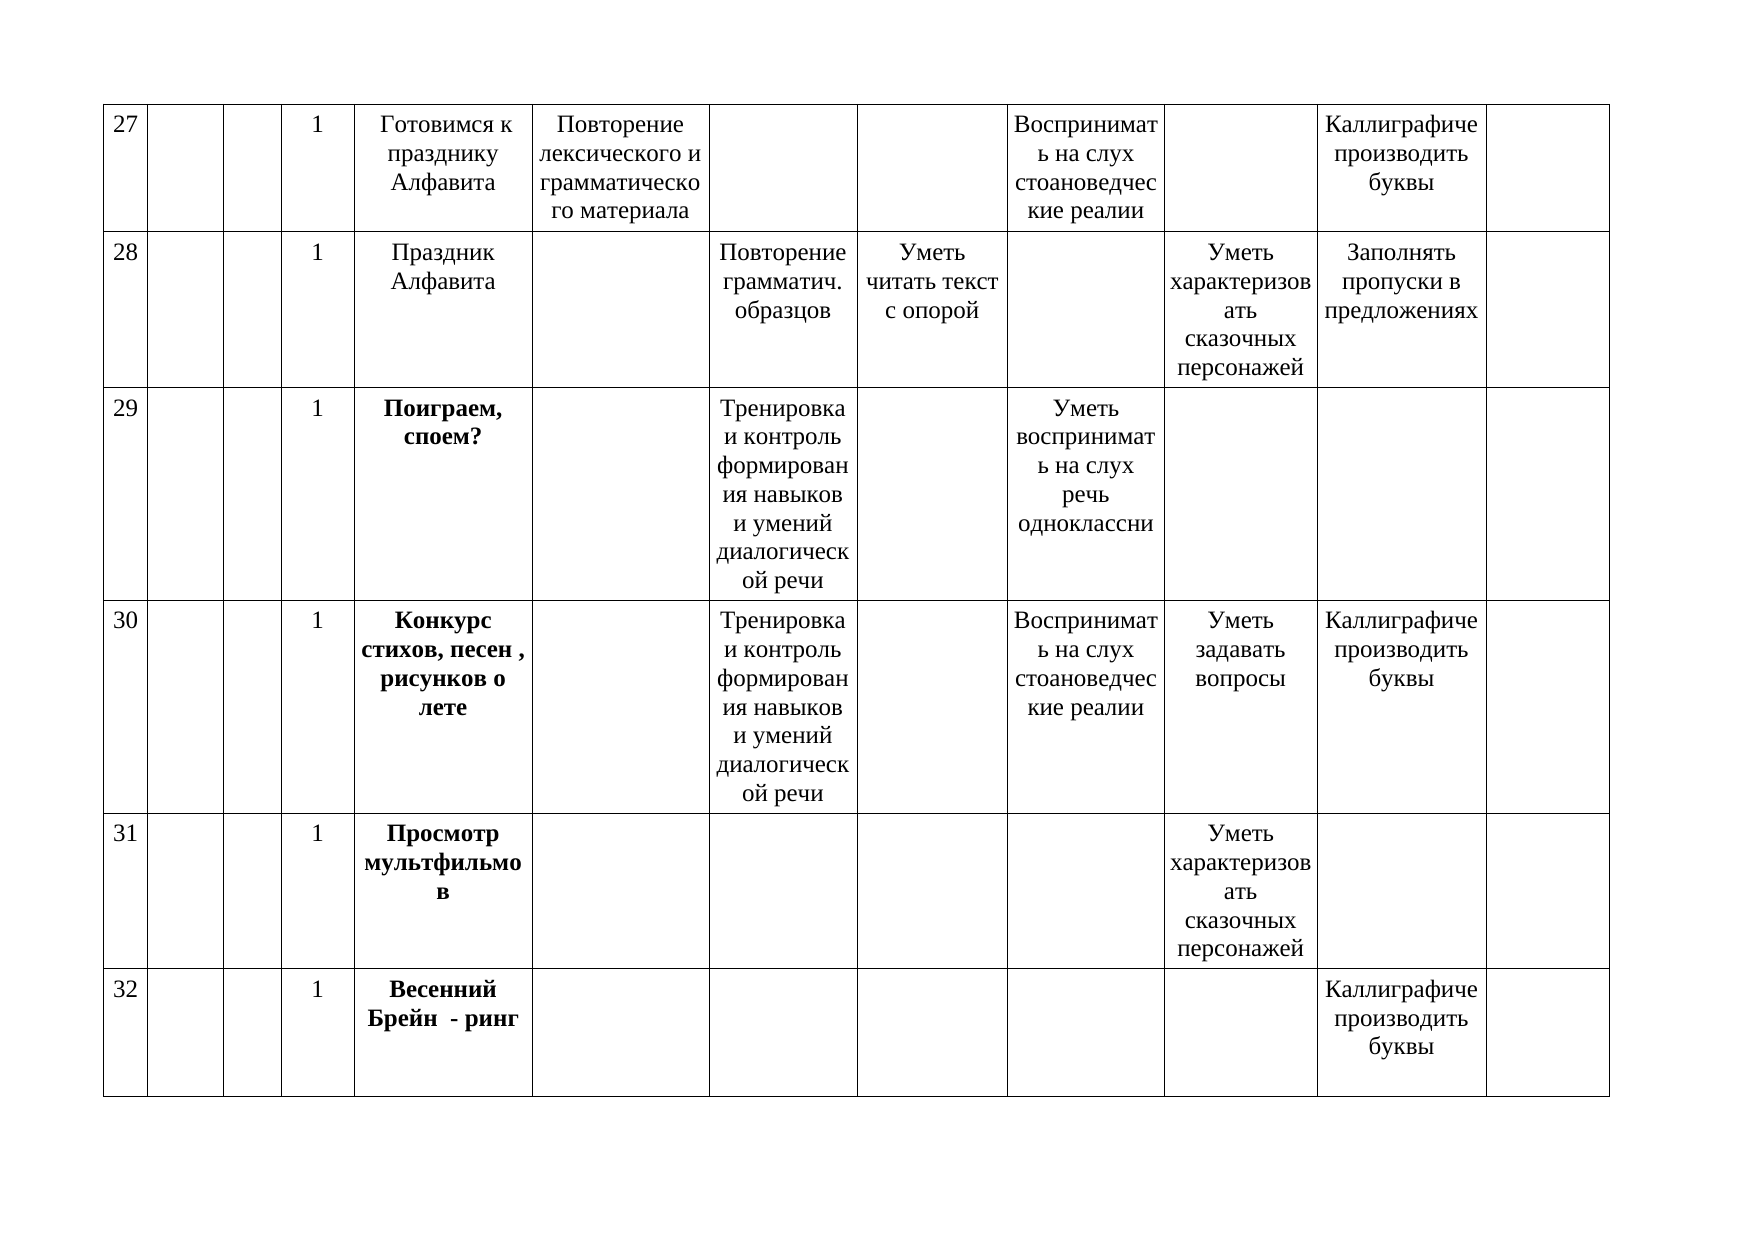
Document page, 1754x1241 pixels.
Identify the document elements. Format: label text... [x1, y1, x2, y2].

table_cell [1165, 105, 1317, 231]
table_cell [710, 105, 857, 231]
table_cell [1487, 105, 1609, 231]
table_cell [710, 814, 857, 968]
table_cell [148, 388, 223, 600]
table_cell Готовимся к празднику Алфавита [355, 105, 532, 231]
table_cell [858, 388, 1007, 600]
table_cell [858, 969, 1007, 1096]
table_cell Уметь характеризовать сказочных персонажей [1165, 814, 1317, 968]
table_cell 31 [104, 814, 147, 968]
table_cell 27 [104, 105, 147, 231]
table_cell [1008, 969, 1164, 1096]
table_cell Каллиграфичепроизводить буквы [1318, 105, 1486, 231]
table_cell [224, 601, 281, 813]
table_cell [148, 814, 223, 968]
table_cell 29 [104, 388, 147, 600]
table_cell 32 [104, 969, 147, 1096]
table_cell [1487, 814, 1609, 968]
table_cell [1165, 388, 1317, 600]
table_cell 30 [104, 601, 147, 813]
table_cell 1 [282, 601, 354, 813]
table_cell Повторение лексического и грамматического материала [533, 105, 709, 231]
table_cell 1 [282, 232, 354, 387]
table_cell Каллиграфичепроизводить буквы [1318, 969, 1486, 1096]
table_cell [858, 814, 1007, 968]
table_cell [533, 814, 709, 968]
table_cell [224, 814, 281, 968]
table_cell Каллиграфичепроизводить буквы [1318, 601, 1486, 813]
table_cell [148, 601, 223, 813]
table_cell Поиграем, споем? [355, 388, 532, 600]
table_cell Уметь задавать вопросы [1165, 601, 1317, 813]
table_cell [1487, 232, 1609, 387]
table_cell [1318, 814, 1486, 968]
table_cell Заполнять пропуски в предложениях [1318, 232, 1486, 387]
table_cell Уметь характеризовать сказочных персонажей [1165, 232, 1317, 387]
table_cell [1008, 814, 1164, 968]
table_cell Воспринимать на слух стоановедческие реалии [1008, 601, 1164, 813]
table_cell Уметь воспринимать на слух речь одноклассни [1008, 388, 1164, 600]
table_cell [1487, 601, 1609, 813]
table_cell [533, 388, 709, 600]
table_cell Тренировка и контроль формирования навыков и умений диалогической речи [710, 388, 857, 600]
table_cell 1 [282, 105, 354, 231]
table_cell [148, 105, 223, 231]
table_cell [224, 388, 281, 600]
table_cell [148, 232, 223, 387]
table_cell [858, 601, 1007, 813]
table_cell [1487, 969, 1609, 1096]
table_cell [533, 601, 709, 813]
table_cell Весенний Брейн - ринг [355, 969, 532, 1096]
table_cell Воспринимать на слух стоановедческие реалии [1008, 105, 1164, 231]
table_cell [533, 232, 709, 387]
table_cell [148, 969, 223, 1096]
table_cell Повторение грамматич. образцов [710, 232, 857, 387]
table_cell Уметь читать текст с опорой [858, 232, 1007, 387]
table_cell 1 [282, 814, 354, 968]
table_cell [1165, 969, 1317, 1096]
table_cell [858, 105, 1007, 231]
table_cell [710, 969, 857, 1096]
table_cell 1 [282, 969, 354, 1096]
table_cell Тренировка и контроль формирования навыков и умений диалогической речи [710, 601, 857, 813]
table_cell Конкурс стихов, песен , рисунков о лете [355, 601, 532, 813]
table_cell [1487, 388, 1609, 600]
table_cell 1 [282, 388, 354, 600]
table_cell [1318, 388, 1486, 600]
table_cell Праздник Алфавита [355, 232, 532, 387]
table_cell [224, 105, 281, 231]
table_cell Просмотр мультфильмов [355, 814, 532, 968]
table_cell [224, 232, 281, 387]
table_cell [533, 969, 709, 1096]
table_cell 28 [104, 232, 147, 387]
table_cell [1008, 232, 1164, 387]
table_cell [224, 969, 281, 1096]
